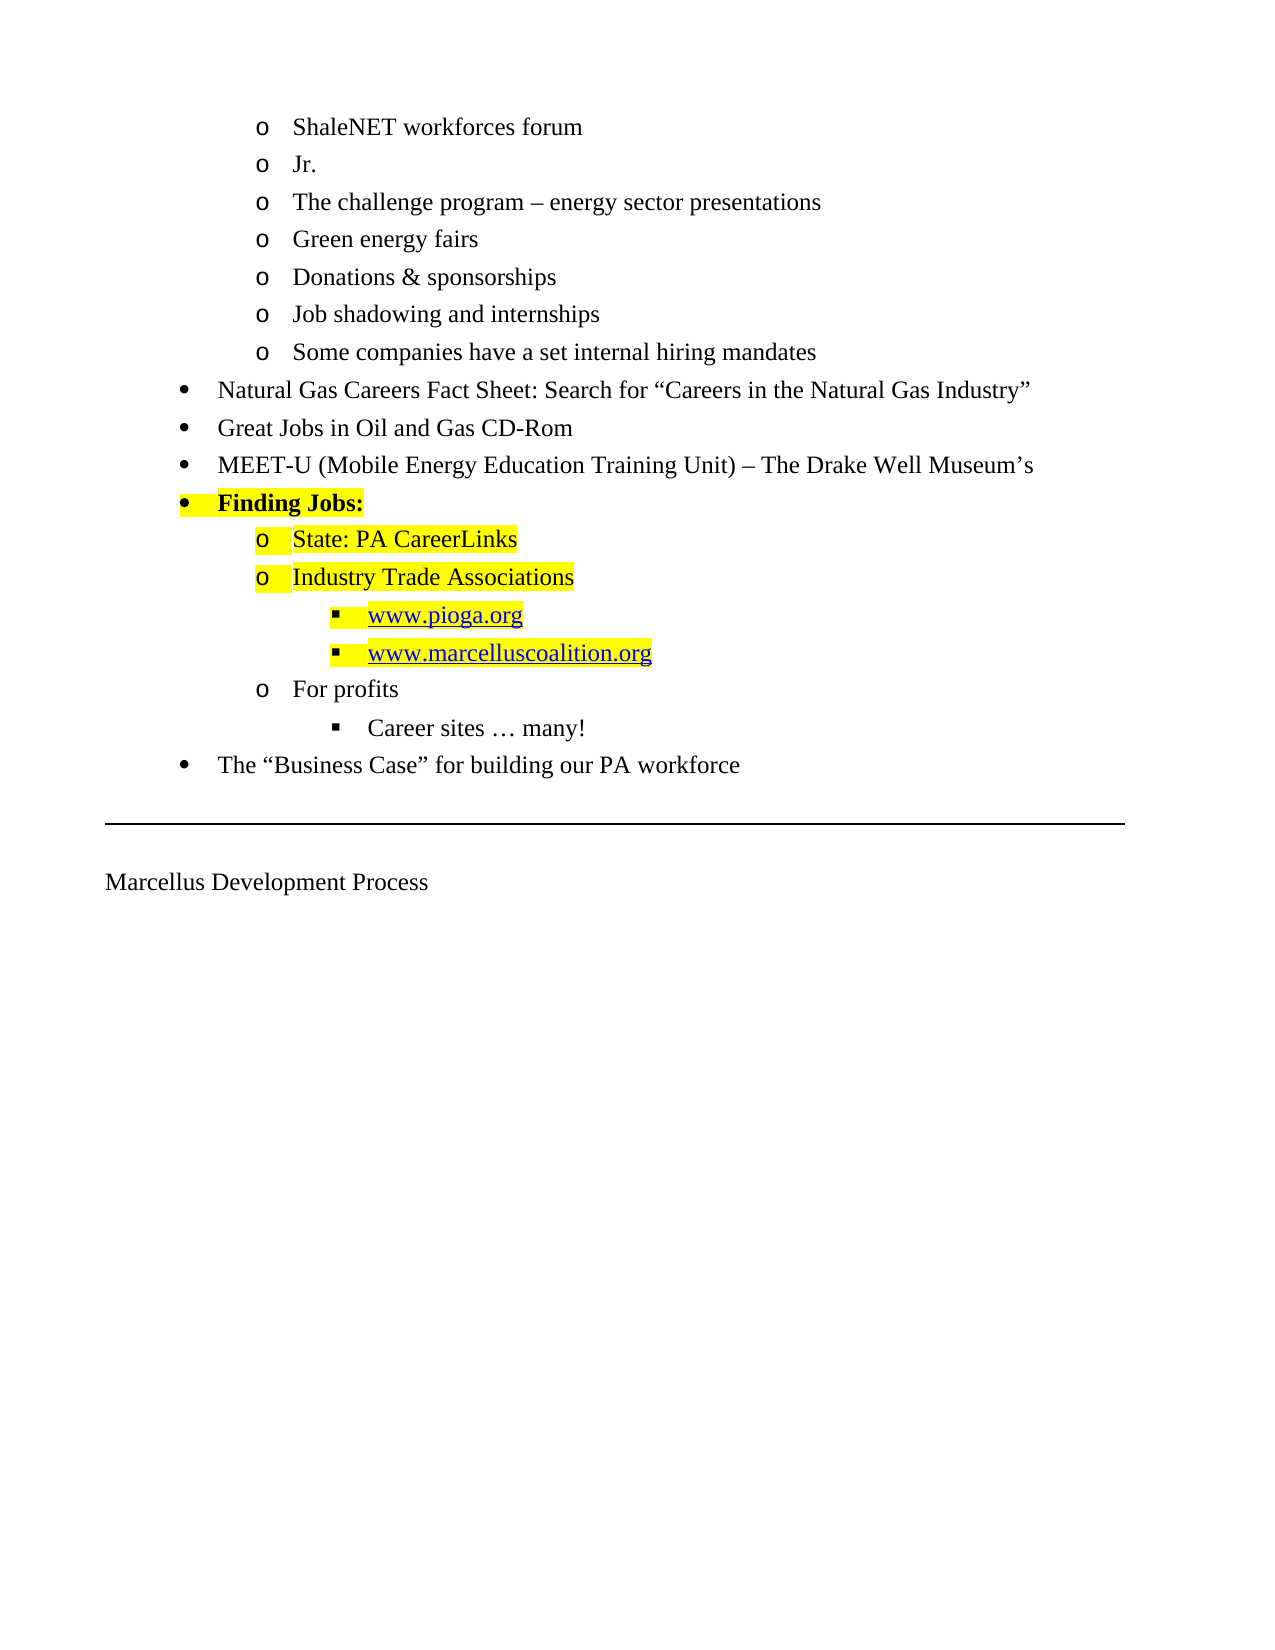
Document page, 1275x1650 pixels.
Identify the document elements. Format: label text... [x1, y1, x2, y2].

text Natural Gas Careers Fact Sheet: Search for “Careers in the Natural Gas Industry” [180, 371, 1125, 409]
text Donations & sponsorships [255, 259, 1125, 296]
text The “Business Case” for building our PA workforce [180, 746, 1125, 784]
text Industry Trade Associations [255, 559, 1125, 596]
text Some companies have a set internal hiring mandates [255, 334, 1125, 371]
text Finding Jobs: [180, 484, 1125, 521]
text Green energy fairs [255, 221, 1125, 259]
text For profits [255, 671, 1125, 709]
text Job shadowing and internships [255, 296, 1125, 334]
text www.pioga.org [330, 596, 1125, 634]
text Great Jobs in Oil and Gas CD-Rom [180, 409, 1125, 446]
text Career sites … many! [330, 709, 1125, 746]
text ShaleNET workforces forum [255, 109, 1125, 146]
list Marcellus Development Process [105, 862, 1125, 900]
text MEET-U (Mobile Energy Education Training Unit) – The Drake Well Museum’s [180, 446, 1125, 484]
text www.marcelluscoalition.org [330, 634, 1125, 671]
text Jr. [255, 146, 1125, 184]
text State: PA CareerLinks [255, 521, 1125, 559]
text The challenge program – energy sector presentations [255, 184, 1125, 221]
